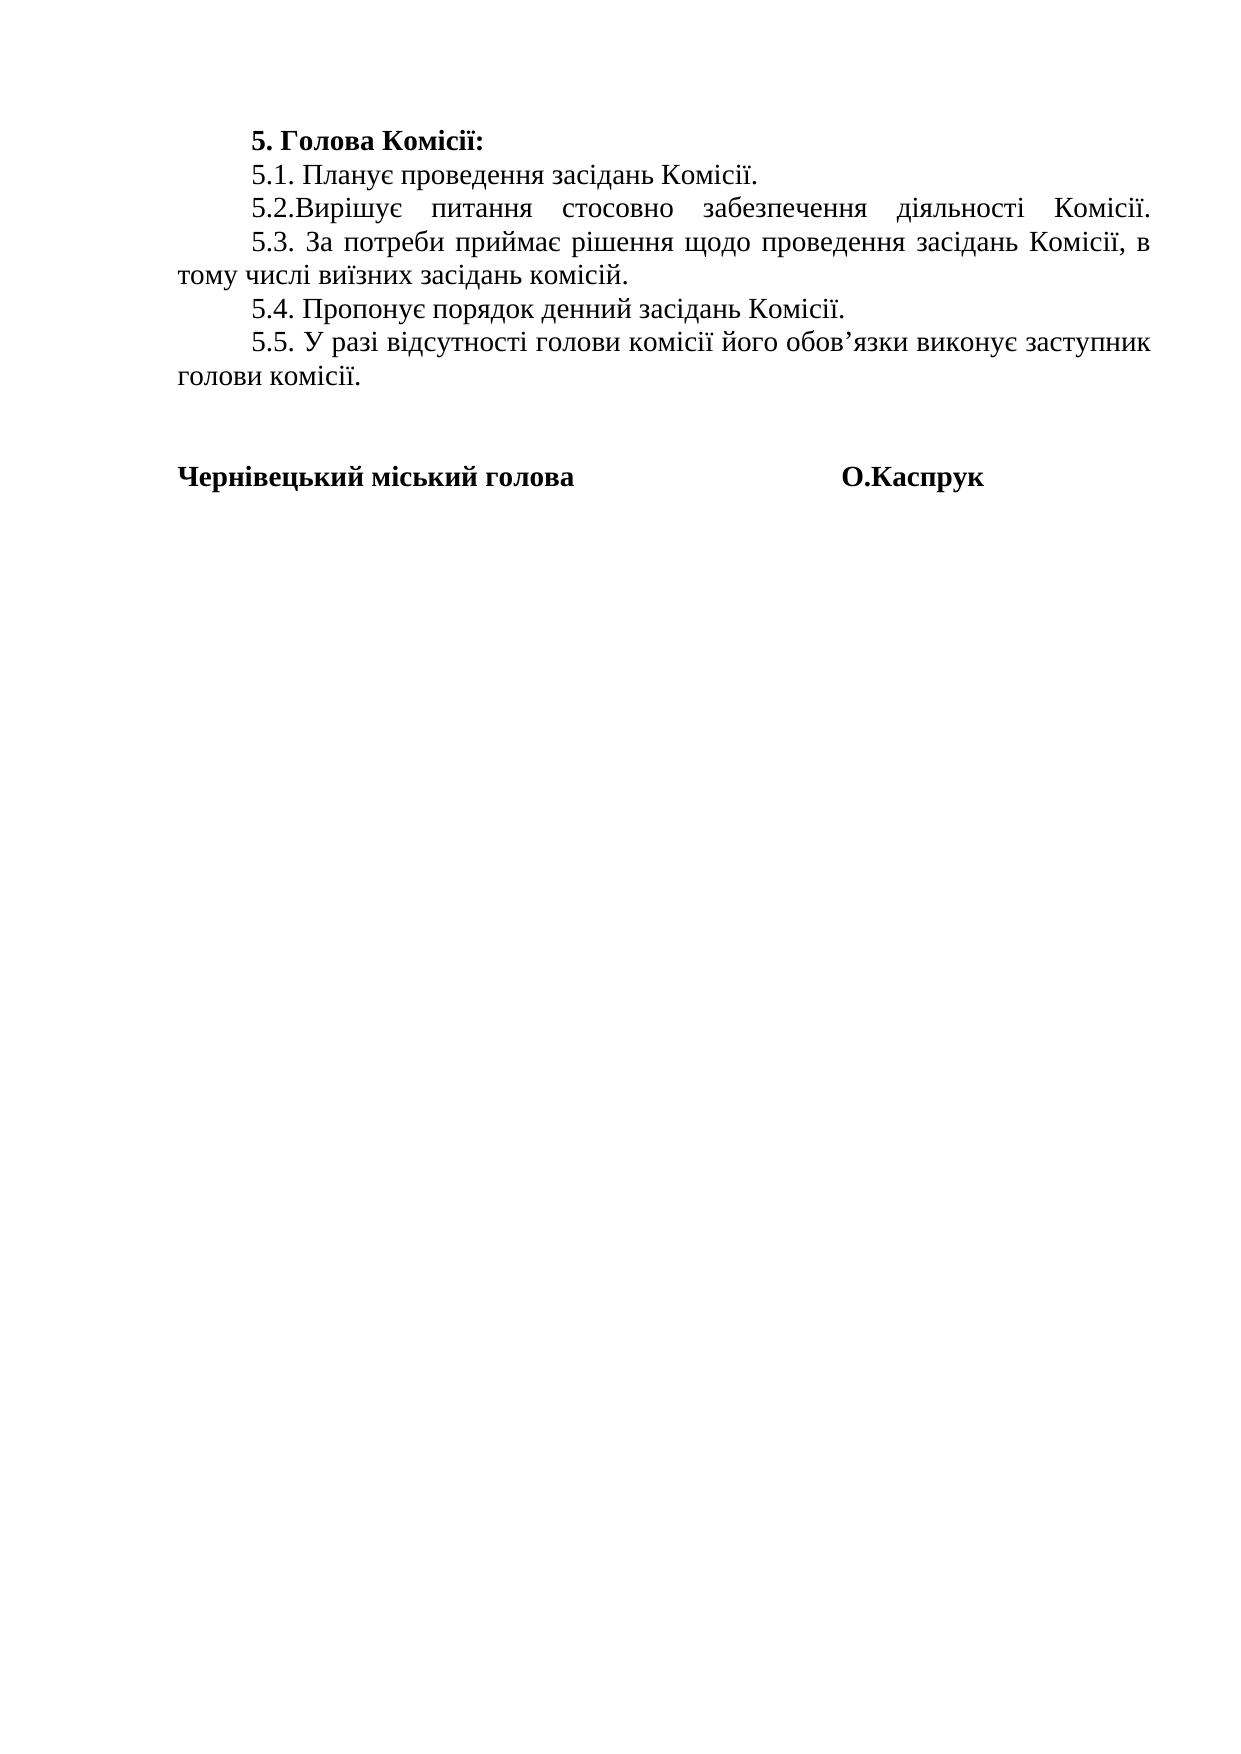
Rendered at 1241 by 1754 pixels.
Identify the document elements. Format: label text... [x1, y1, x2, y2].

text 5.1. Планує проведення засідань Комісії. [177, 157, 1152, 190]
text 5.4. Пропонує порядок денний засідань Комісії. [177, 291, 1152, 324]
text 5. Голова Комісії: [177, 123, 1152, 157]
text Чернівецький міський голова О.Каспрук [177, 459, 1152, 492]
text 5.5. У разі відсутності голови комісії його обов’язки виконує заступник голови комісії. [177, 324, 1152, 392]
text 5.2.Вирішує питання стосовно забезпечення діяльності Комісії. 5.3. За потреби приймає рішення щодо проведення засідань Комісії, в тому числі виїзних засідань комісій. [177, 190, 1152, 291]
